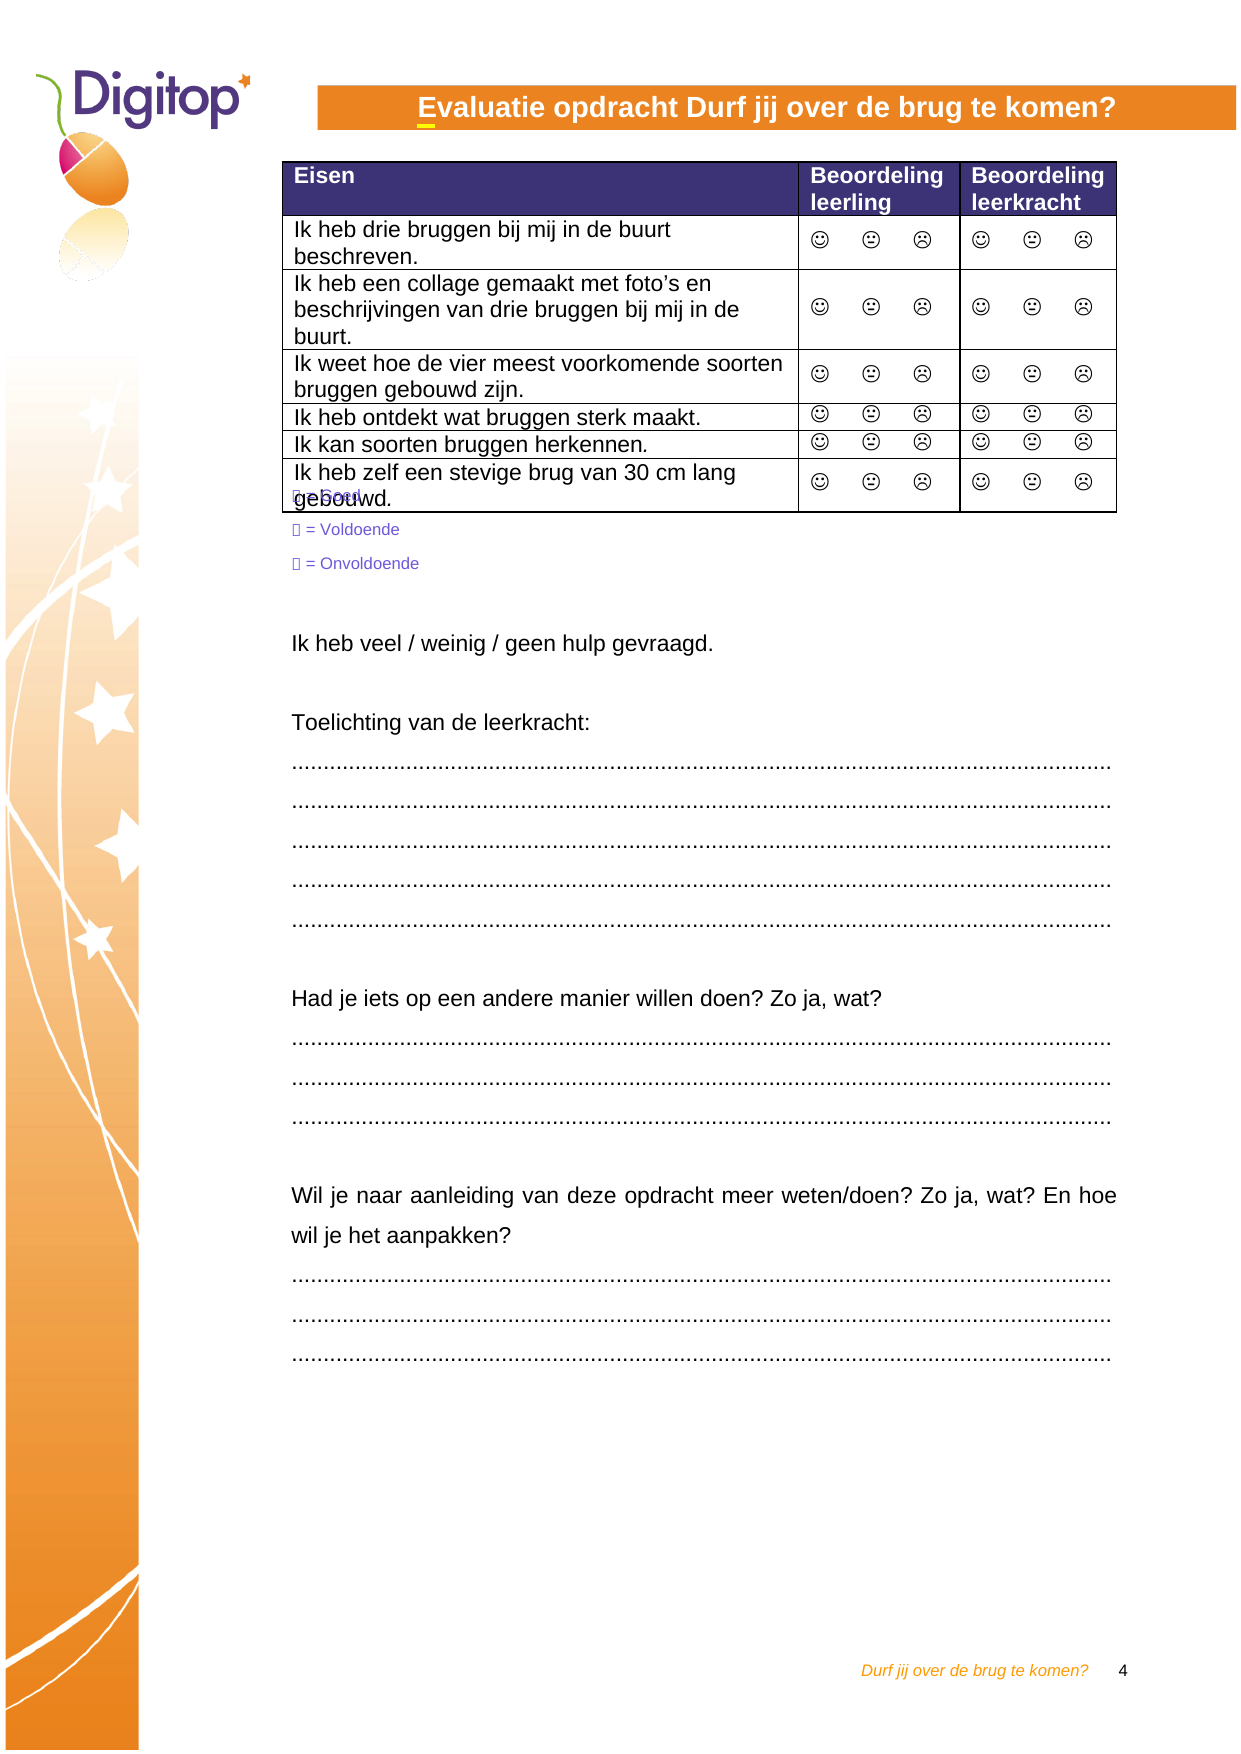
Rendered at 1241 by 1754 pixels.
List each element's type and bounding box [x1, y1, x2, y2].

picture [308, 76, 1236, 130]
picture [4, 356, 139, 1745]
picture [34, 70, 251, 286]
